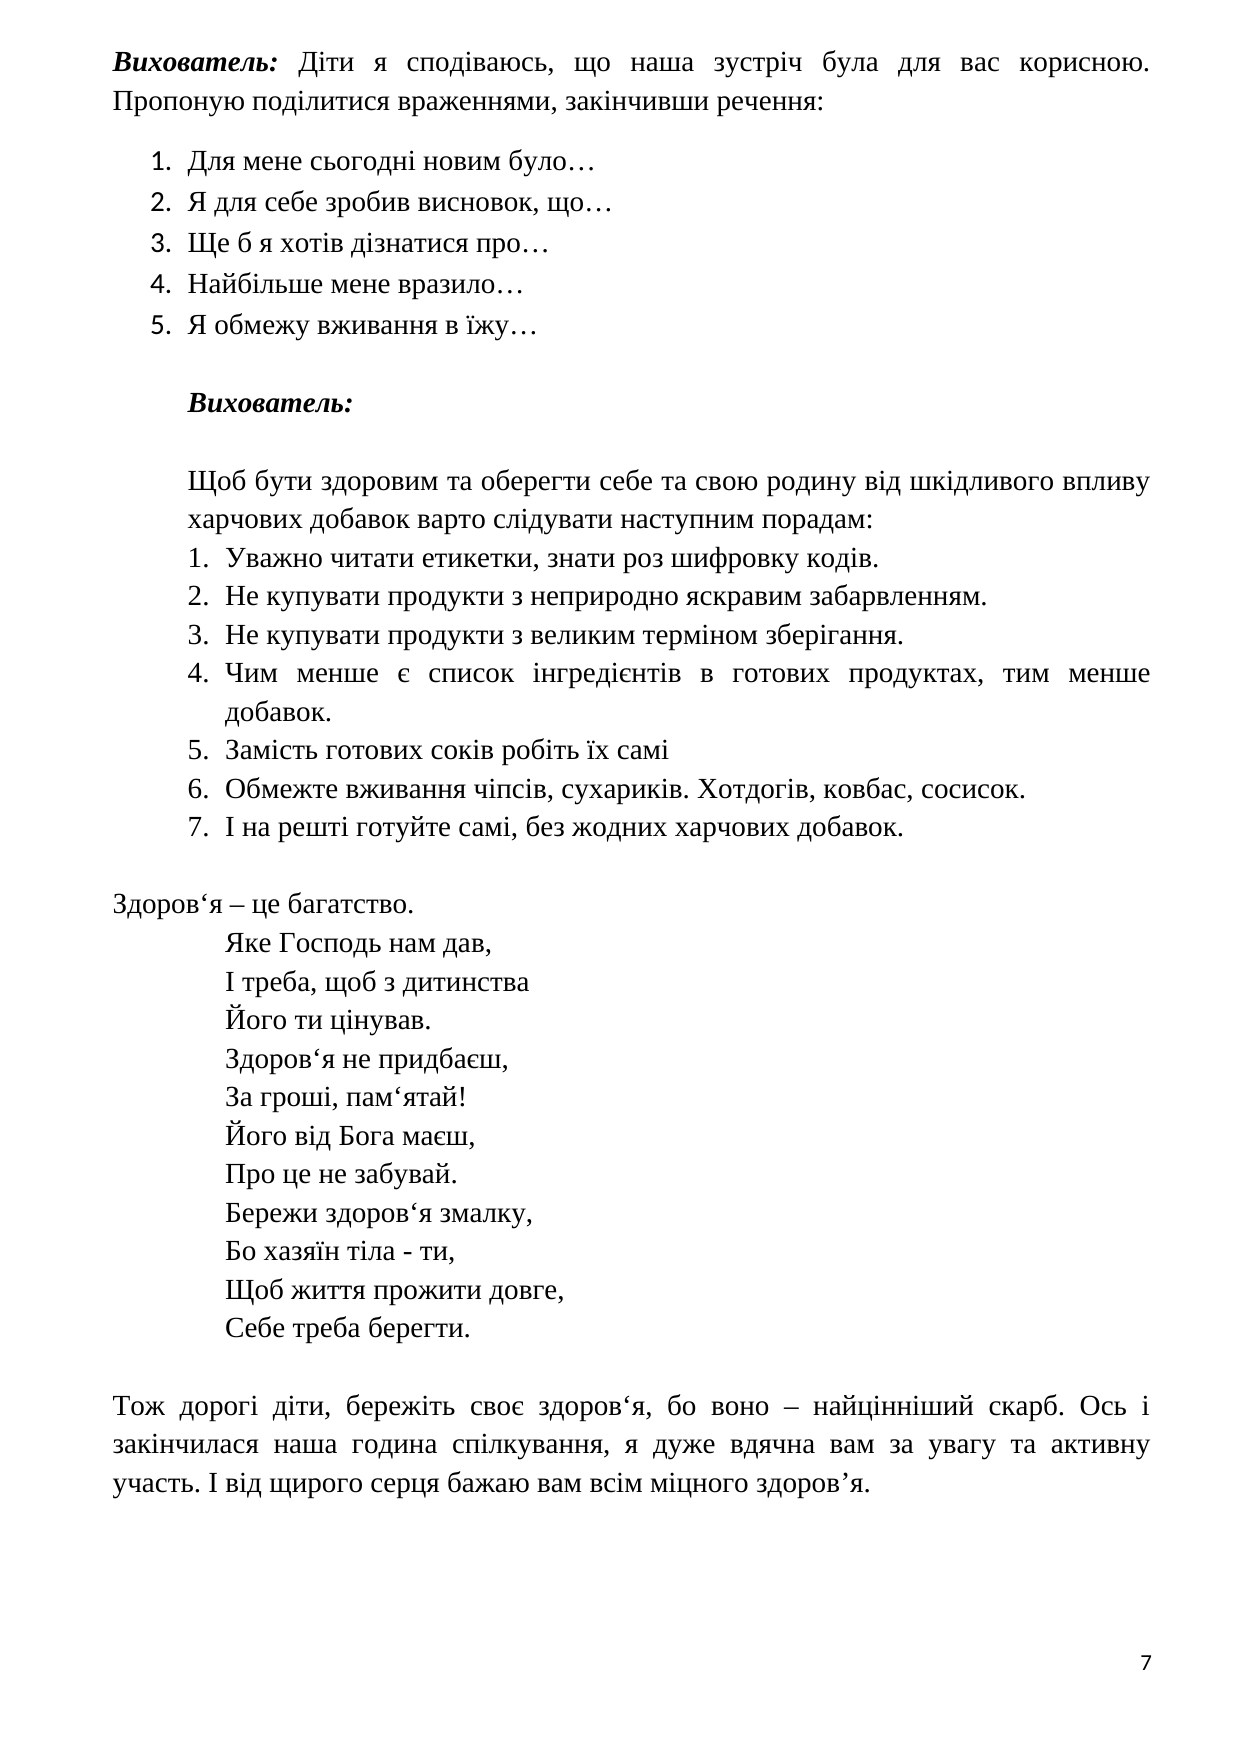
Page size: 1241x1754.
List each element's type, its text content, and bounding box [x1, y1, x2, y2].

list Тож дорогі діти, бережіть своє здоров‘я, бо воно – найцінніший скарб. Ось і закінчилася наша година спілкування, я дуже вдячна вам за увагу та активну участь. І від щирого серця бажаю вам всім міцного здоров’я. [112, 1388, 1152, 1498]
list Чим менше є список інгредієнтів в готових продуктах, тим менше добавок. [187, 655, 1152, 727]
list Не купувати продукти з великим терміном зберігання. [187, 617, 1152, 650]
list Його ти цінував. [225, 1002, 1152, 1036]
list І треба, щоб з дитинства [225, 964, 1152, 997]
text Вихователь: Діти я сподіваюсь, що наша зустріч була для вас корисною. Пропоную поділитися враженнями, закінчивши речення: [112, 44, 1152, 116]
list Бережи здоров‘я змалку, [225, 1195, 1152, 1228]
list Його від Бога маєш, [225, 1118, 1152, 1151]
list Я обмежу вживання в їжу… [150, 306, 1152, 342]
list Щоб життя прожити довге, [225, 1272, 1152, 1306]
list За гроші, пам‘ятай! [225, 1079, 1152, 1113]
list Уважно читати етикетки, знати роз шифровку кодів. [187, 540, 1152, 573]
list Здоров‘я – це багатство. [112, 887, 1152, 920]
list І на решті готуйте самі, без жодних харчових добавок. [187, 809, 1152, 843]
list Для мене сьогодні новим було… [150, 142, 1152, 178]
list Яке Господь нам дав, [225, 925, 1152, 959]
list Про це не забувай. [225, 1156, 1152, 1190]
list Не купувати продукти з неприродно яскравим забарвленням. [187, 578, 1152, 612]
list Замість готових соків робіть їх самі [187, 732, 1152, 766]
list Я для себе зробив висновок, що… [150, 183, 1152, 219]
list Вихователь: [187, 386, 1152, 419]
list Здоров‘я не придбаєш, [225, 1041, 1152, 1074]
list Бо хазяїн тіла - ти, [225, 1233, 1152, 1267]
list Обмежте вживання чіпсів, сухариків. Хотдогів, ковбас, сосисок. [187, 771, 1152, 804]
list Щоб бути здоровим та оберегти себе та свою родину від шкідливого впливу харчових добавок варто слідувати наступним порадам: [187, 463, 1152, 535]
list Ще б я хотів дізнатися про… [150, 224, 1152, 260]
list Себе треба берегти. [225, 1311, 1152, 1344]
list Найбільше мене вразило… [150, 265, 1152, 301]
